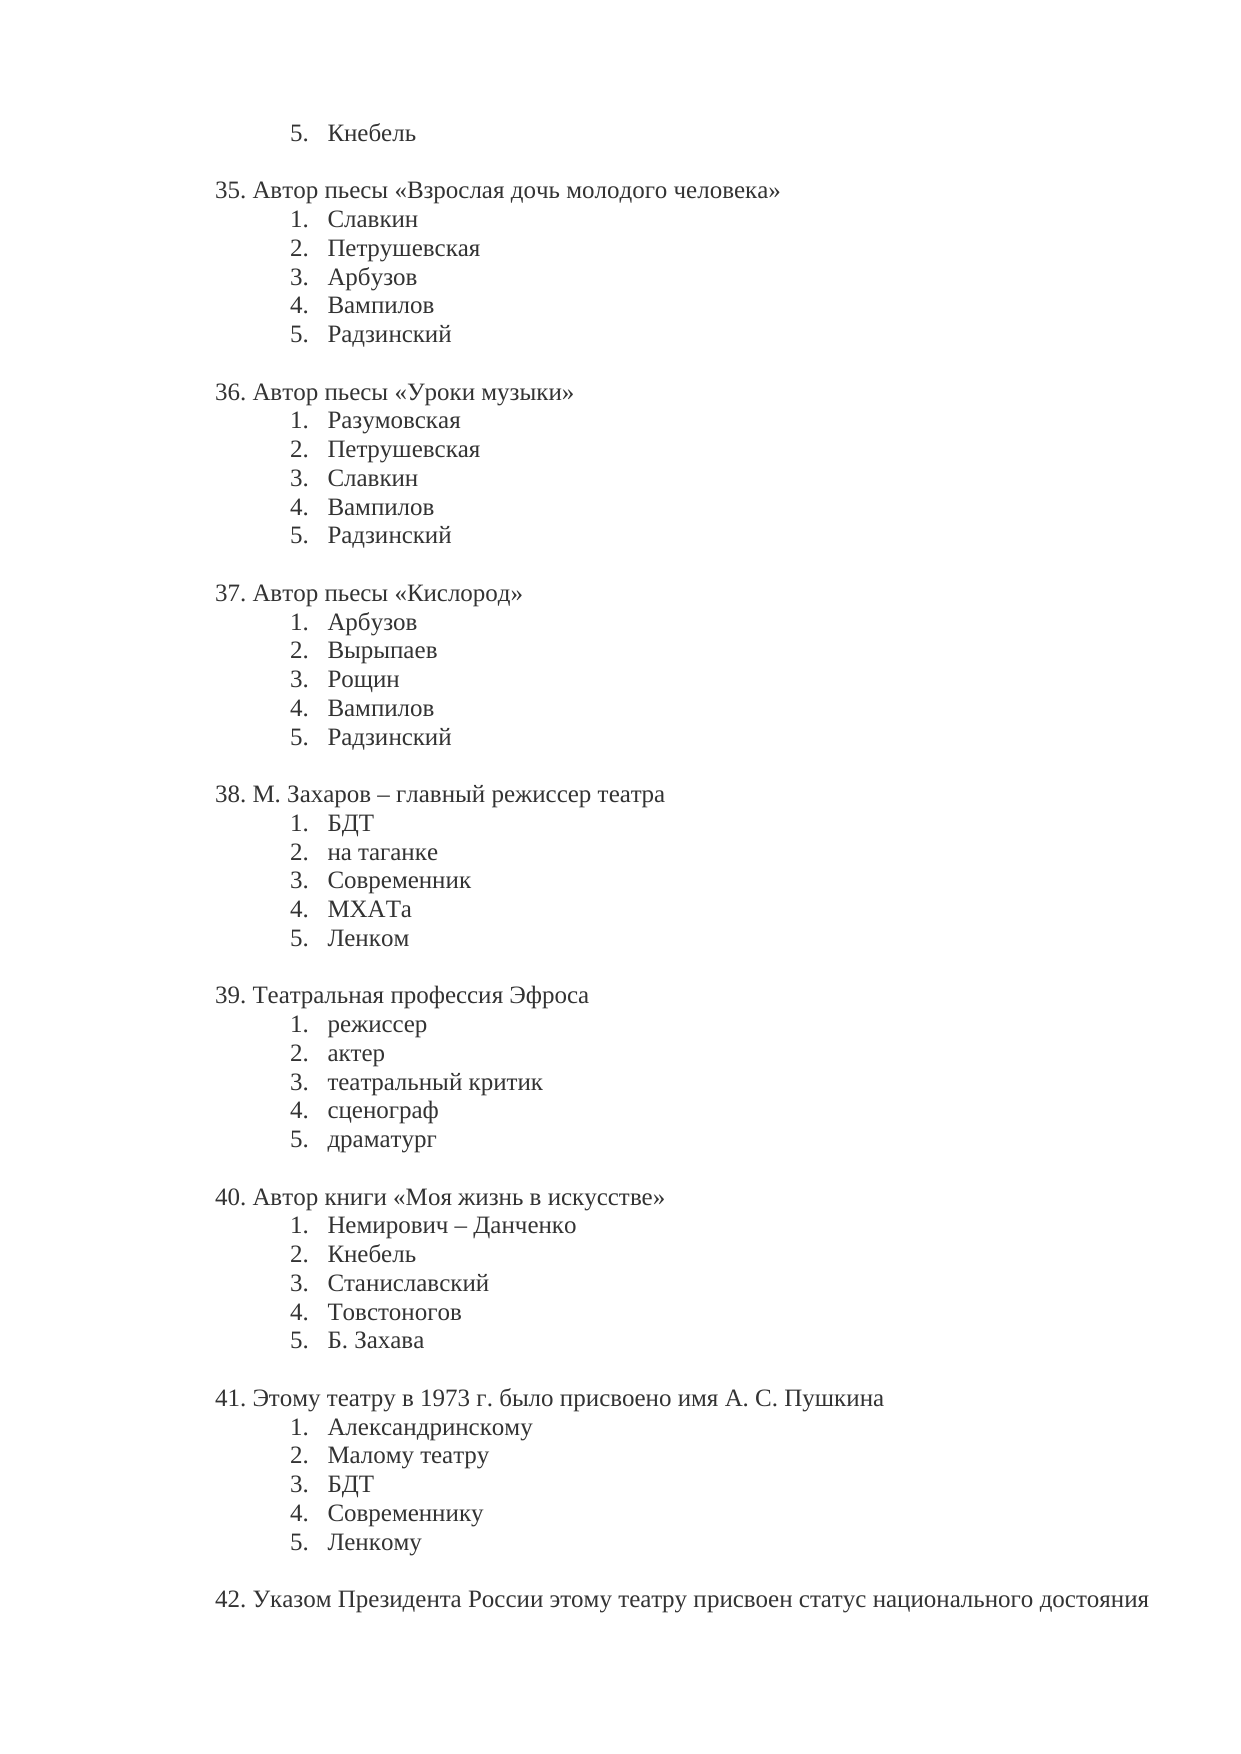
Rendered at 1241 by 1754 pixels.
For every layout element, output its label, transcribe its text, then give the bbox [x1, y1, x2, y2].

list Театральная профессия Эфроса [215, 981, 1152, 1009]
list Вампилов [290, 492, 1152, 521]
list Петрушевская [290, 434, 1152, 463]
list Ленком [290, 923, 1152, 952]
list Разумовская [290, 406, 1152, 434]
list Современник [290, 866, 1152, 894]
list Автор пьесы «Взрослая дочь молодого человека» [215, 176, 1152, 204]
list Радзинский [290, 722, 1152, 751]
list режиссер [290, 1009, 1152, 1038]
list Станиславский [290, 1268, 1152, 1297]
list Современнику [290, 1498, 1152, 1527]
list Автор книги «Моя жизнь в искусстве» [215, 1182, 1152, 1211]
list БДТ [290, 1469, 1152, 1498]
list Автор пьесы «Кислород» [215, 578, 1152, 607]
list Б. Захава [290, 1326, 1152, 1354]
list Кнебель [290, 1239, 1152, 1268]
list МХАТа [290, 894, 1152, 923]
list Указом Президента России этому театру присвоен статус национального достояния [215, 1584, 1152, 1613]
list Автор пьесы «Уроки музыки» [215, 377, 1152, 406]
list Вырыпаев [290, 636, 1152, 664]
list драматург [290, 1124, 1152, 1153]
list Товстоногов [290, 1297, 1152, 1326]
list актер [290, 1038, 1152, 1067]
list М. Захаров – главный режиссер театра [215, 779, 1152, 808]
list Радзинский [290, 521, 1152, 549]
list Александринскому [290, 1412, 1152, 1441]
list сценограф [290, 1096, 1152, 1124]
list Славкин [290, 204, 1152, 233]
list Арбузов [290, 607, 1152, 636]
list Рощин [290, 664, 1152, 693]
list Кнебель [290, 118, 1152, 147]
list Этому театру в 1973 г. было присвоено имя А. С. Пушкина [215, 1383, 1152, 1412]
list Арбузов [290, 262, 1152, 291]
list Славкин [290, 463, 1152, 492]
list Вампилов [290, 291, 1152, 319]
list Вампилов [290, 693, 1152, 722]
list Петрушевская [290, 233, 1152, 262]
list на таганке [290, 837, 1152, 866]
list Радзинский [290, 319, 1152, 348]
list Малому театру [290, 1441, 1152, 1469]
list Ленкому [290, 1527, 1152, 1556]
list БДТ [290, 808, 1152, 837]
list театральный критик [290, 1067, 1152, 1096]
list Немирович – Данченко [290, 1211, 1152, 1239]
